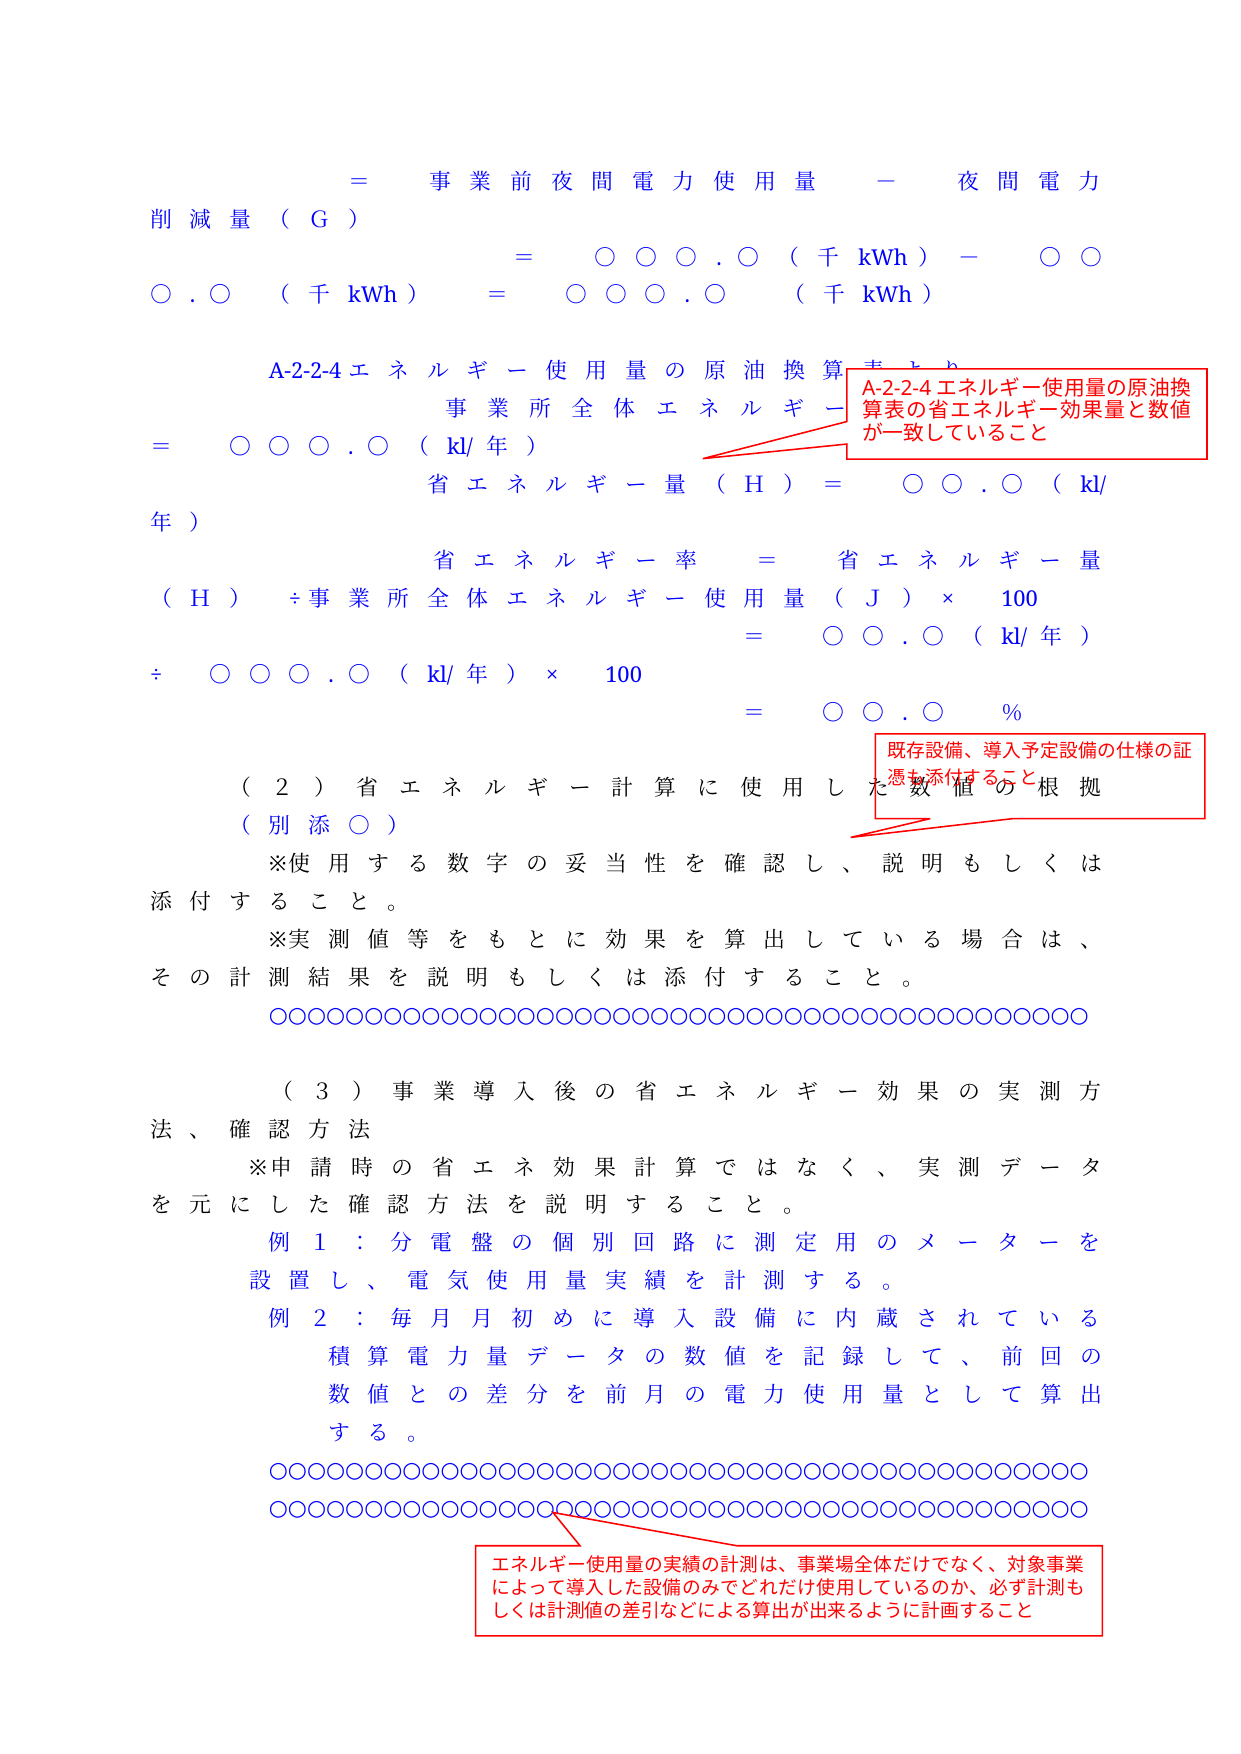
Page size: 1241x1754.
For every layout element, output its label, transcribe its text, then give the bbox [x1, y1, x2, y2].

text ○○○○○○○○○○○○○○○○○○○○○○○○○○○○○○○○○○○○○○○○○○○ [262, 1450, 1120, 1488]
text ○○○○○○○○○○○○○○○○○○○○○○○○○○○○○○○○○○○○○○○○○○○ [253, 995, 1120, 1033]
text ＝ 事業前夜間電力使用量 － 夜間電力削減量（Ｇ） [150, 161, 1120, 237]
text A-2-2-4エネルギー使用量の原油換算表より、 [150, 350, 1120, 388]
text ※実測値等をもとに効果を算出している場合は、その計測結果を説明もしくは添付すること。 [150, 919, 1120, 995]
text ＝ ○〇○.〇（千kWh）－ 〇○○.〇 （千kWh） ＝ ○○○.〇 （千kWh） [150, 237, 1120, 312]
text 例２：毎月月初めに導入設備に内蔵されている積算電力量データの数値を記録して、前回の数値との差分を前月の電力使用量として算出する。 [262, 1298, 1120, 1450]
text （３）事業導入後の省エネルギー効果の実測方法、確認方法 [150, 1071, 1120, 1147]
text （２）省エネルギー計算に使用した数値の根拠（別添○） [210, 767, 1120, 843]
text ○○○○○○○○○○○○○○○○○○○○○○○○○○○○○○○○○○○○○○○○○○○ [237, 1488, 1120, 1526]
text ＝ 〇〇.〇 ％ [150, 692, 1120, 729]
text ＝ 〇〇.〇（kl/年） ÷ 〇〇〇.〇（kl/年）× 100 [150, 616, 1120, 692]
text ※申請時の省エネ効果計算ではなく、実測データを元にした確認方法を説明すること。 [150, 1147, 1120, 1222]
text 省エネルギー率 ＝ 省エネルギー量（Ｈ） ÷ 事業所全体エネルギー使用量（Ｊ）× 100 [150, 540, 1120, 616]
text 事業所全体エネルギー使用量（Ｊ） ＝ 〇〇〇.〇（kl/年） [150, 388, 1120, 464]
text ※使用する数字の妥当性を確認し、説明もしくは添付すること。 [150, 843, 1120, 919]
text 例１：分電盤の個別回路に測定用のメーターを設置し、電気使用量実績を計測する。 [237, 1222, 1120, 1298]
text 省エネルギー量（Ｈ）＝ 〇〇.〇（kl/年） [150, 464, 1120, 540]
